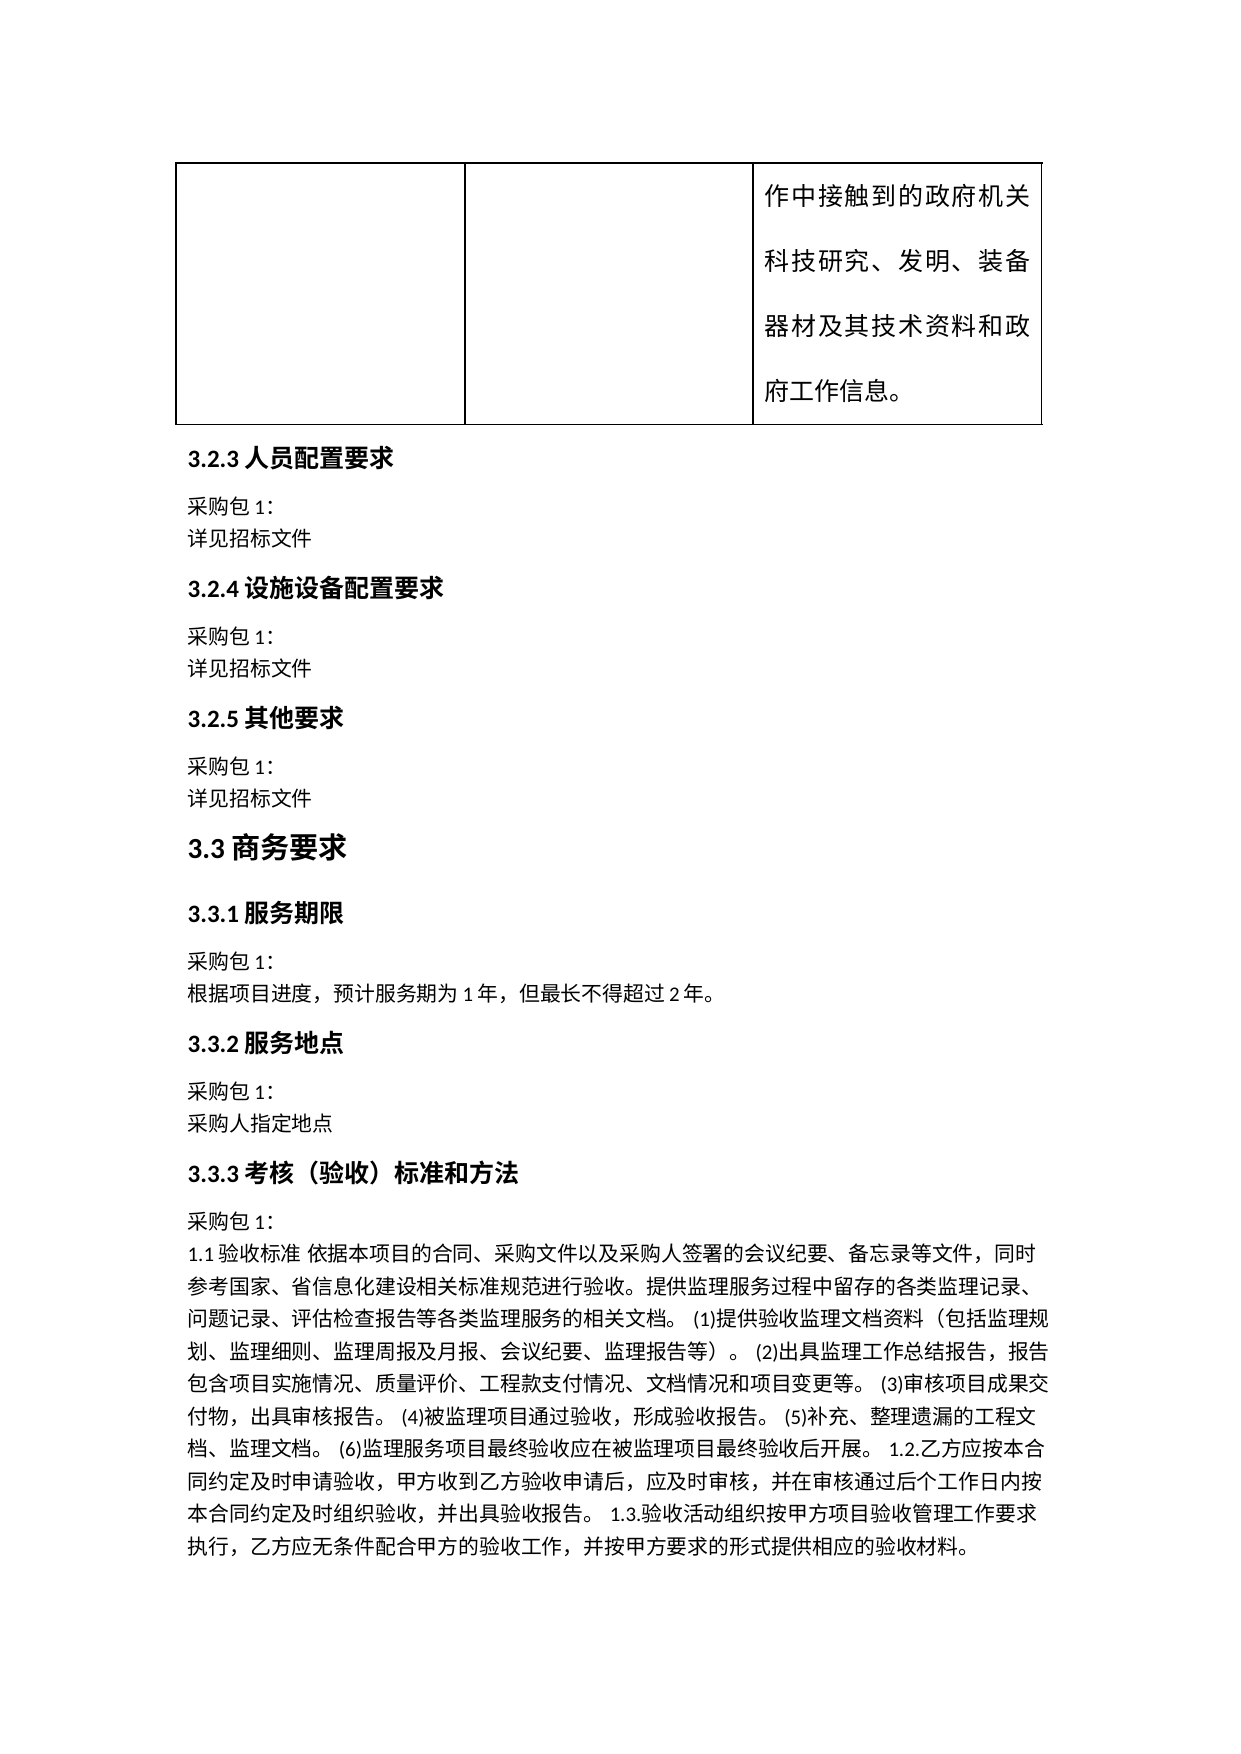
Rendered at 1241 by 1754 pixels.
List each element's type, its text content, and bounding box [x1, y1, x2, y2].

text 3.2.3人员配置要求 [187, 425, 1053, 490]
text 3.3.1服务期限 [187, 880, 1053, 945]
text 3.3商务要求 [187, 815, 1053, 880]
text 采购包1： [187, 945, 1053, 978]
text 采购包1： [187, 620, 1053, 653]
text 1.1验收标准 依据本项目的合同、采购文件以及采购人签署的会议纪要、备忘录等文件，同时参考国家、省信息化建设相关标准规范进行验收。提供监理服务过程中留存的各类监理记录、问题记录、评估检查报告等各类监理服务的相关文档。 (1)提供验收监理文档资料（包括监理规划、监理细则、监理周报及月报、会议纪要、监理报告等）。 (2)出具监理工作总结报告，报告包含项目实施情况、质量评价、工程款支付情况、文档情况和项目变更等。 (3)审核项目成果交付物，出具审核报告。 (4)被监理项目通过验收，形成验收报告。 (5)补充、整理遗漏的工程文档、监理文档。 (6)监理服务项目最终验收应在被监理项目最终验收后开展。 1.2.乙方应按本合同约定及时申请验收，甲方收到乙方验收申请后，应及时审核，并在审核通过后个工作日内按本合同约定及时组织验收，并出具验收报告。 1.3.验收活动组织按甲方项目验收管理工作要求执行，乙方应无条件配合甲方的验收工作，并按甲方要求的形式提供相应的验收材料。 [187, 1238, 1053, 1563]
text 采购包1： [187, 1075, 1053, 1108]
text 3.3.3考核（验收）标准和方法 [187, 1140, 1053, 1205]
text 详见招标文件 [187, 523, 1053, 555]
text 根据项目进度，预计服务期为1年，但最长不得超过2年。 [187, 978, 1053, 1010]
text 采购包1： [187, 750, 1053, 783]
table_cell [177, 164, 464, 423]
text 采购包1： [187, 1205, 1053, 1238]
text 3.3.2服务地点 [187, 1010, 1053, 1075]
text 详见招标文件 [187, 783, 1053, 815]
text 采购人指定地点 [187, 1108, 1053, 1140]
text 3.2.5其他要求 [187, 685, 1053, 750]
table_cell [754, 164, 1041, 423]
text 3.2.4设施设备配置要求 [187, 555, 1053, 620]
text 详见招标文件 [187, 653, 1053, 685]
text 采购包1： [187, 490, 1053, 523]
table_cell 1 [466, 164, 752, 423]
